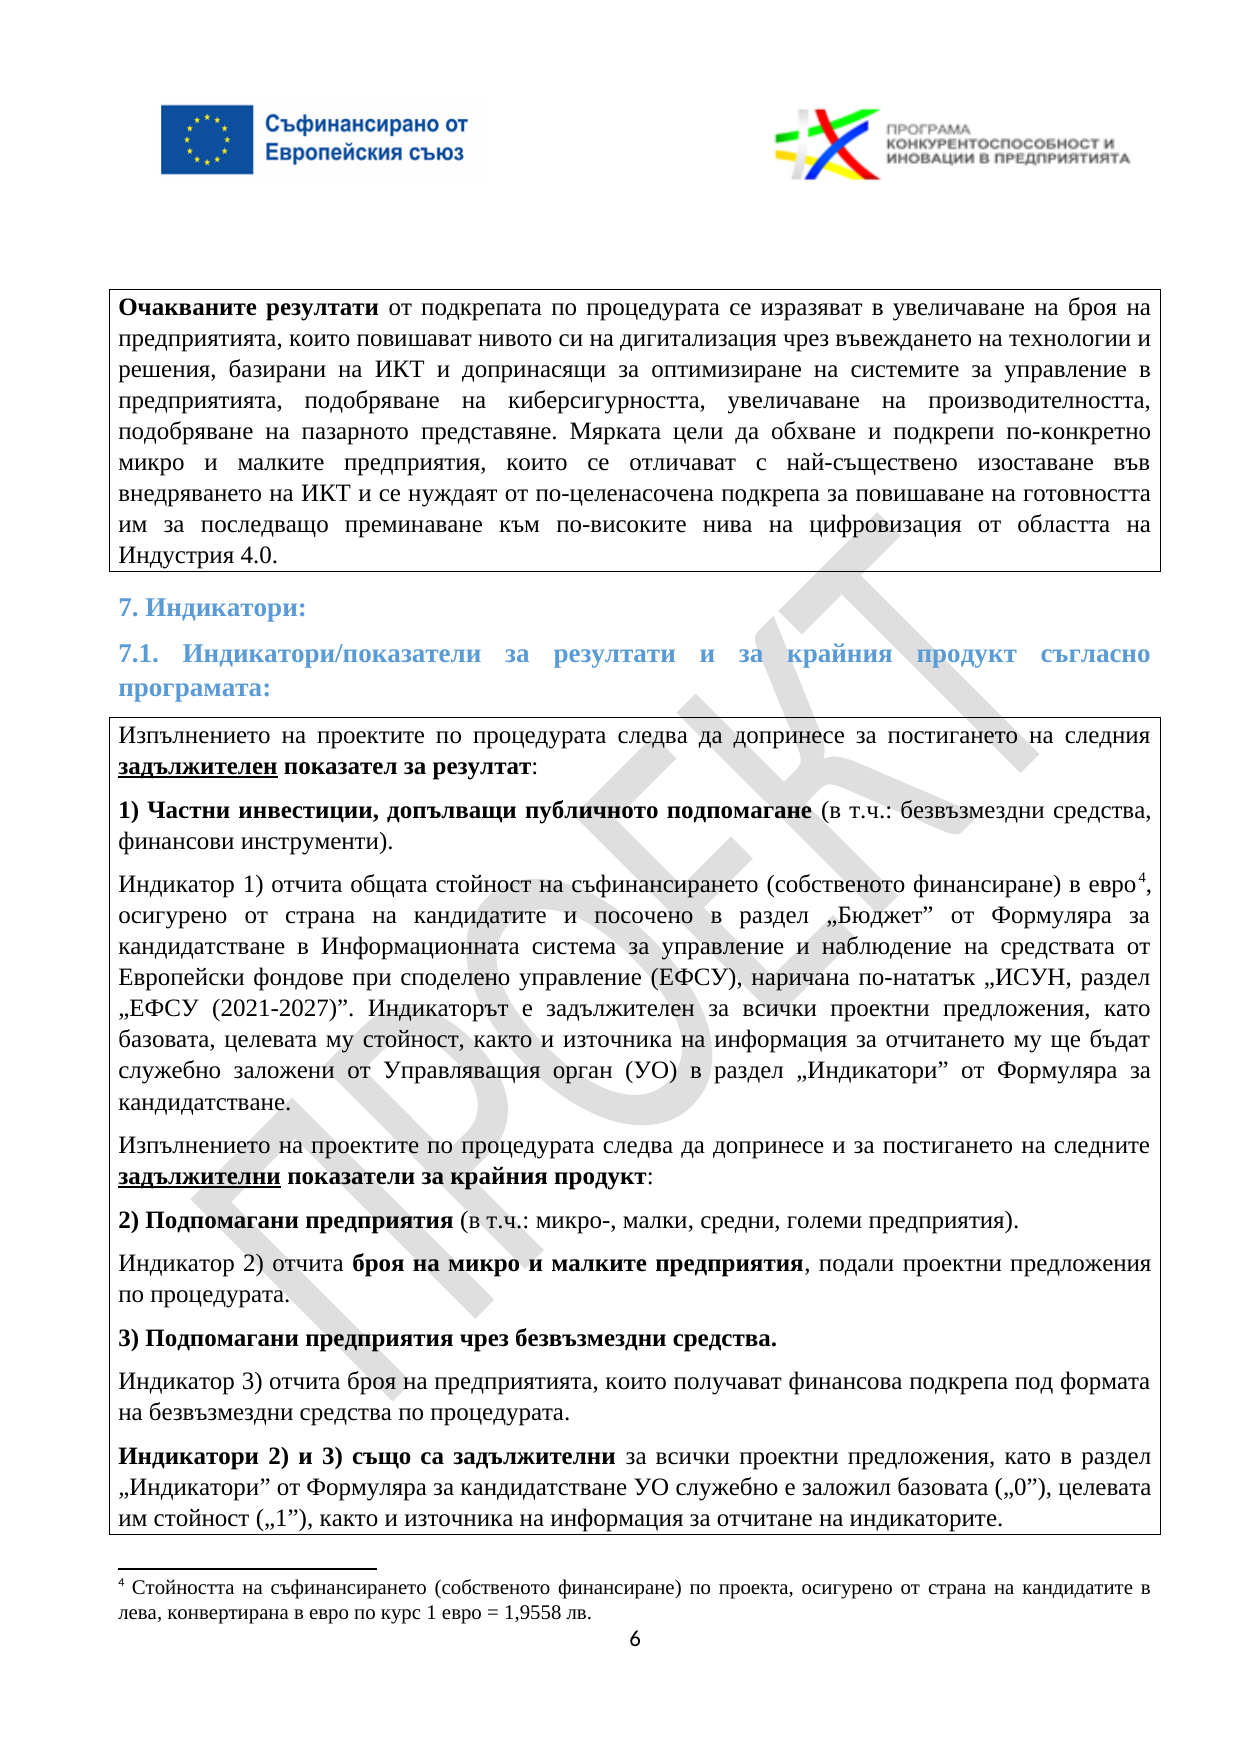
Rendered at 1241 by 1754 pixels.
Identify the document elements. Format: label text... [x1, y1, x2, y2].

text 2) Подпомагани предприятия (в т.ч.: микро-, малки, средни, големи предприятия). [110, 1202, 1160, 1233]
text Индикатор 1) отчита общата стойност на съфинансирането (собственото финансиране) в евро, осигурено от страна на кандидатите и посочено в раздел „Бюджет” от Формуляра за кандидатстване в Информационната система за управление и наблюдение на средствата от Европейски фондове при споделено управление (ЕФСУ), наричана по-нататък „ИСУН, раздел „ЕФСУ (2021-2027)”. Индикаторът е задължителен за всички проектни предложения, като базовата, целевата му стойност, както и източника на информация за отчитането му ще бъдат служебно заложени от Управляващия орган (УО) в раздел „Индикатори” от Формуляра за кандидатстване. [110, 866, 1160, 1115]
text Изпълнението на проектите по процедурата следва да допринесе и за постигането на следните задължителни показатели за крайния продукт: [110, 1127, 1160, 1190]
text Индикатори 2) и 3) също са задължителни за всички проектни предложения, като в раздел „Индикатори” от Формуляра за кандидатстване УО служебно е заложил базовата („0”), целевата им стойност („1”), както и източника на информация за отчитане на индикаторите. [110, 1438, 1160, 1534]
subtitle 7.1. Индикатори/показатели за резултати и за крайния продукт съгласно програмата: [118, 637, 1152, 702]
picture [773, 101, 1134, 189]
subtitle 7. Индикатори: [118, 591, 1152, 623]
text 1) Частни инвестиции, допълващи публичното подпомагане (в т.ч.: безвъзмездни средства, финансови инструменти). [110, 792, 1160, 854]
picture [157, 101, 488, 179]
text Изпълнението на проектите по процедурата следва да допринесе за постигането на следния задължителен показател за резултат: [110, 718, 1160, 780]
text 3) Подпомагани предприятия чрез безвъзмездни средства. [110, 1320, 1160, 1352]
text Индикатор 3) отчита броя на предприятията, които получават финансова подкрепа под формата на безвъзмездни средства по процедурата. [110, 1363, 1160, 1426]
text Индикатор 2) отчита броя на микро и малките предприятия, подали проектни предложения по процедурата. [110, 1245, 1160, 1308]
text Очакваните резултати от подкрепата по процедурата се изразяват в увеличаване на броя на предприятията, които повишават нивото си на дигитализация чрез въвеждането на технологии и решения, базирани на ИКТ и допринасящи за оптимизиране на системите за управление в предприятията, подобряване на киберсигурността, увеличаване на производителността, подобряване на пазарното представяне. Мярката цели да обхване и подкрепи по-конкретно микро и малките предприятия, които се отличават с най-съществено изоставане във внедряването на ИКТ и се нуждаят от по-целенасочена подкрепа за повишаване на готовността им за последващо преминаване към по-високите нива на цифровизация от областта на Индустрия 4.0. [110, 290, 1160, 571]
